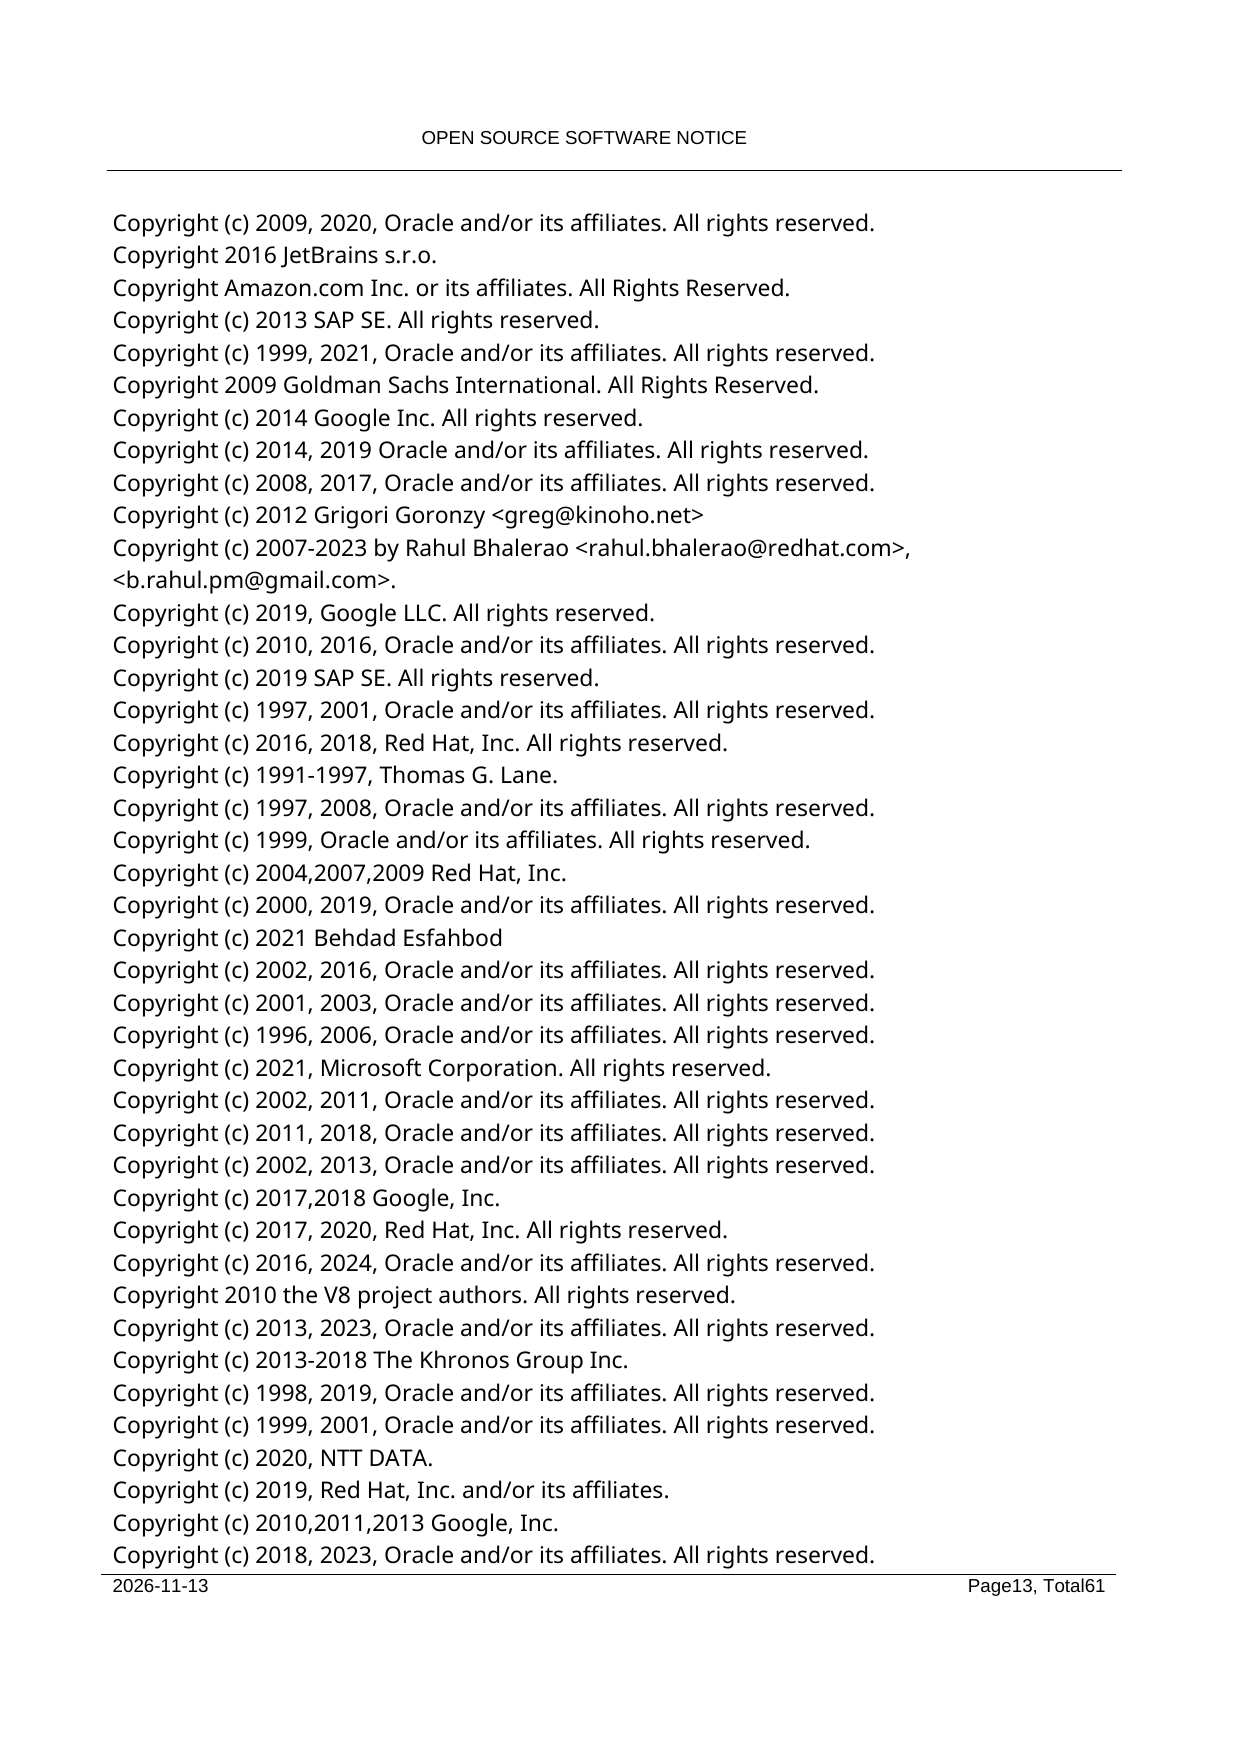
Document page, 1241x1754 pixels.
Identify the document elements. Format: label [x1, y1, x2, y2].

text [112, 206, 1128, 1571]
